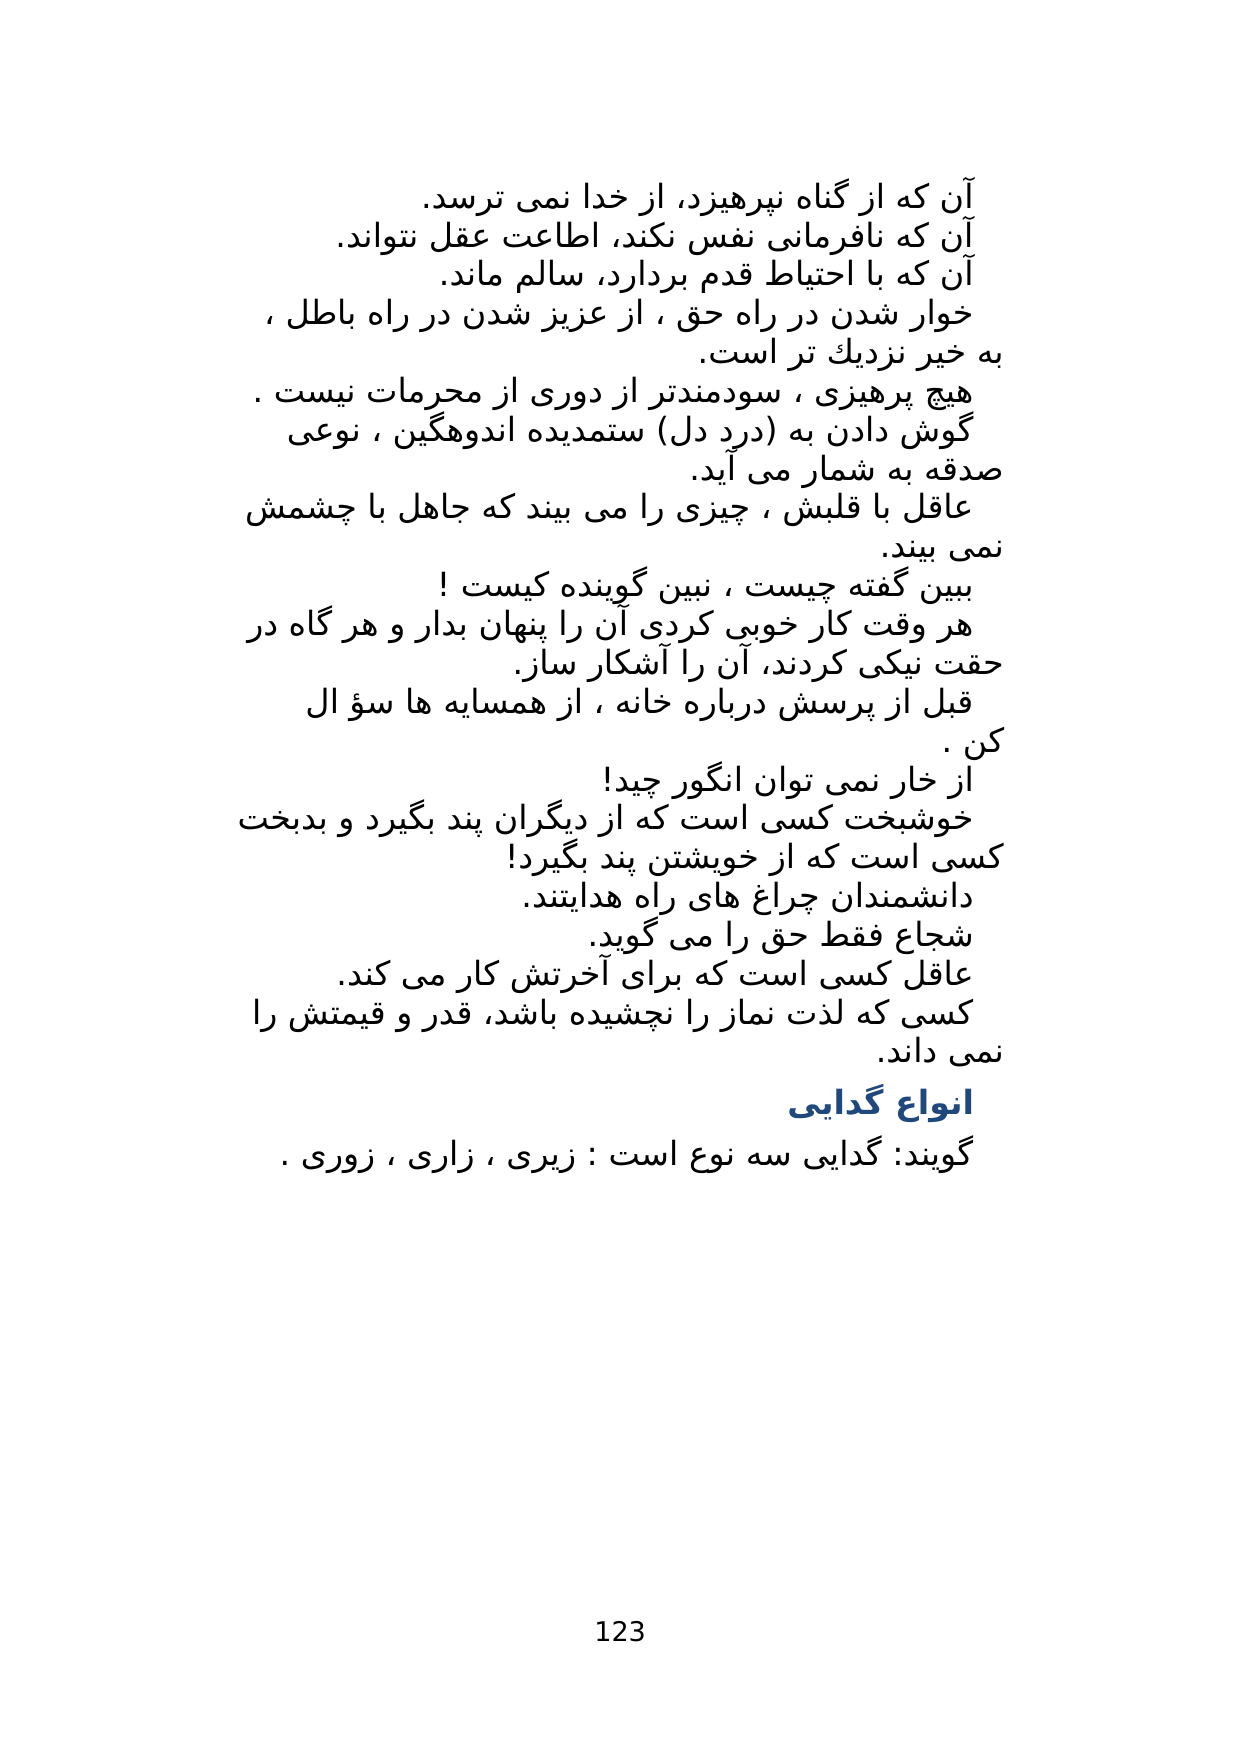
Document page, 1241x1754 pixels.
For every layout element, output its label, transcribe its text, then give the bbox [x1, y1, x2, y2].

text گوش دادن به (درد دل) ستمديده اندوهگين ، نوعى صدقه به شمار مى آيد. [236, 410, 1004, 488]
text عاقل با قلبش ، چيزى را مى بيند كه جاهل با چشمش نمى بيند. [236, 488, 1004, 566]
text آن كه از گناه نپرهيزد، از خدا نمى ترسد. [236, 177, 1004, 216]
text از خار نمى توان انگور چيد! [236, 760, 1004, 799]
text عاقل كسى است كه براى آخرتش كار مى كند. [236, 954, 1004, 993]
text دانشمندان چراغ هاى راه هدايتند. [236, 877, 1004, 915]
subtitle انواع گدايى [236, 1083, 1004, 1122]
text هر وقت كار خوبى كردى آن را پنهان بدار و هر گاه در حقت نيكى كردند، آن را آشكار ساز. [236, 604, 1004, 682]
text خوار شدن در راه حق ، از عزيز شدن در راه باطل ، به خير نزديك تر است. [236, 294, 1004, 371]
text آن كه با احتياط قدم بردارد، سالم ماند. [236, 255, 1004, 294]
text شجاع فقط حق را مى گويد. [236, 915, 1004, 954]
text گويند: گدايى سه نوع است : زيرى ، زارى ، زورى . [236, 1135, 1004, 1173]
text هيچ پرهيزى ، سودمندتر از دورى از محرمات نيست . [236, 371, 1004, 410]
text خوشبخت كسى است كه از ديگران پند بگيرد و بدبخت كسى است كه از خويشتن پند بگيرد! [236, 799, 1004, 877]
text ببين گفته چيست ، نبين گوينده كيست ! [236, 566, 1004, 604]
text قبل از پرسش درباره خانه ، از همسايه ها سؤ ال كن . [236, 682, 1004, 760]
text كسى كه لذت نماز را نچشيده باشد، قدر و قيمتش را نمى داند. [236, 993, 1004, 1071]
text آن كه نافرمانى نفس نكند، اطاعت عقل نتواند. [236, 216, 1004, 255]
